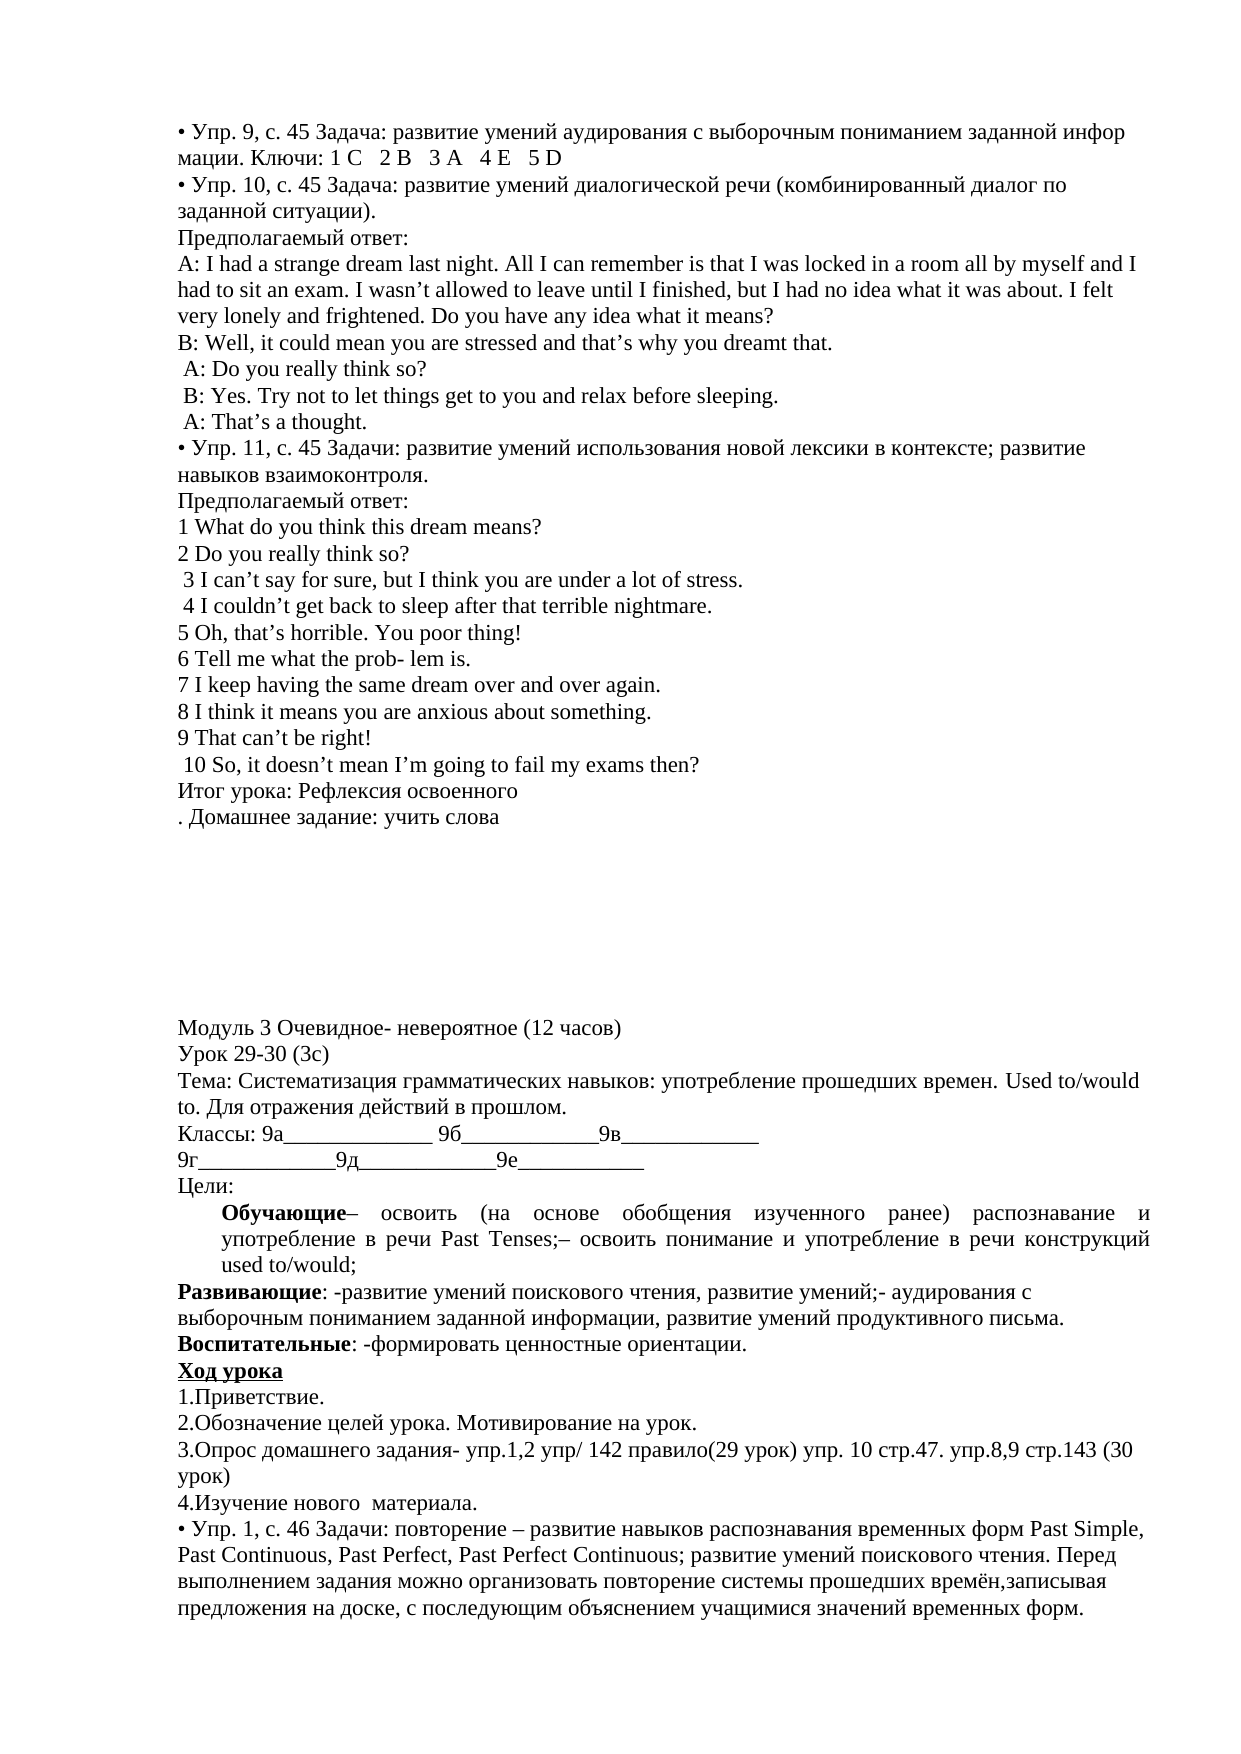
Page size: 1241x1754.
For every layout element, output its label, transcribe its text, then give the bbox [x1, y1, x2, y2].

text 9 That can’t be right! [177, 724, 1152, 751]
text . Домашнее задание: учить слова [177, 803, 1152, 830]
text 1.Приветствие. [177, 1383, 1152, 1409]
text Цели: [177, 1172, 1152, 1199]
text 4 I couldn’t get back to sleep after that terrible nightmare. [177, 592, 1152, 619]
text 5 Oh, that’s horrible. You poor thing! [177, 619, 1152, 645]
text • Упр. 1, с. 46 Задачи: повторение – развитие навыков распознавания временных форм Past Simple, Past Continuous, Past Perfect, Past Perfect Continuous; развитие умений поискового чтения. Перед выполнением задания можно организовать повторение системы прошедших времён,записывая предложения на доске, с последующим объяснением учащимися значений временных форм. [177, 1515, 1152, 1620]
text Модуль 3 Очевидное- невероятное (12 часов) [177, 1014, 1152, 1041]
text 7 I keep having the same dream over and over again. [177, 672, 1152, 698]
text Предполагаемый ответ: [177, 487, 1152, 513]
text B: Yes. Try not to let things get to you and relax before sleeping. [177, 382, 1152, 408]
text 3 I can’t say for sure, but I think you are under a lot of stress. [177, 566, 1152, 592]
text Предполагаемый ответ: [177, 223, 1152, 250]
list Обучающие– освоить (на основе обобщения изученного ранее) распознавание и употребление в речи Past Tenses;– освоить понимание и употребление в речи конструкций used to/would; [221, 1199, 1152, 1278]
text 10 So, it doesn’t mean I’m going to fail my exams then? [177, 751, 1152, 777]
text • Упр. 11, с. 45 Задачи: развитие умений использования новой лексики в контексте; развитие навыков взаимоконтроля. [177, 434, 1152, 487]
text Воспитательные: -формировать ценностные ориентации. [177, 1330, 1152, 1357]
text Классы: 9а_____________ 9б____________9в____________ 9г____________9д____________9е___________ [177, 1119, 1152, 1172]
text • Упр. 10, с. 45 Задача: развитие умений диалогической речи (комбинированный диалог по заданной ситуации). [177, 171, 1152, 223]
text Ход урока [177, 1357, 1152, 1383]
text 2.Обозначение целей урока. Мотивирование на урок. [177, 1409, 1152, 1436]
text Развивающие: -развитие умений поискового чтения, развитие умений;- аудирования с выборочным пониманием заданной информации, развитие умений продуктивного письма. [177, 1278, 1152, 1330]
text Урок 29-30 (3с) [177, 1041, 1152, 1067]
text 2 Do you really think so? [177, 540, 1152, 566]
text 8 I think it means you are anxious about something. [177, 698, 1152, 724]
text Тема: Систематизация грамматических навыков: употребление прошедших времен. Used to/would to. Для отражения действий в прошлом. [177, 1067, 1152, 1119]
text 6 Tell me what the prob- lem is. [177, 645, 1152, 672]
text • Упр. 9, с. 45 Задача: развитие умений аудирования с выборочным пониманием заданной инфор мации. Ключи: 1 C 2 B 3 A 4 E 5 D [177, 118, 1152, 171]
text A: I had a strange dream last night. All I can remember is that I was locked in a room all by myself and I had to sit an exam. I wasn’t allowed to leave until I finished, but I had no idea what it was about. I felt very lonely and frightened. Do you have any idea what it means? [177, 250, 1152, 329]
text A: That’s a thought. [177, 408, 1152, 434]
text Итог урока: Рефлексия освоенного [177, 777, 1152, 803]
text A: Do you really think so? [177, 355, 1152, 382]
text 3.Опрос домашнего задания- упр.1,2 упр/ 142 правило(29 урок) упр. 10 стр.47. упр.8,9 стр.143 (30 урок) [177, 1436, 1152, 1488]
text 1 What do you think this dream means? [177, 513, 1152, 540]
text B: Well, it could mean you are stressed and that’s why you dreamt that. [177, 329, 1152, 355]
text 4.Изучение нового материала. [177, 1488, 1152, 1515]
